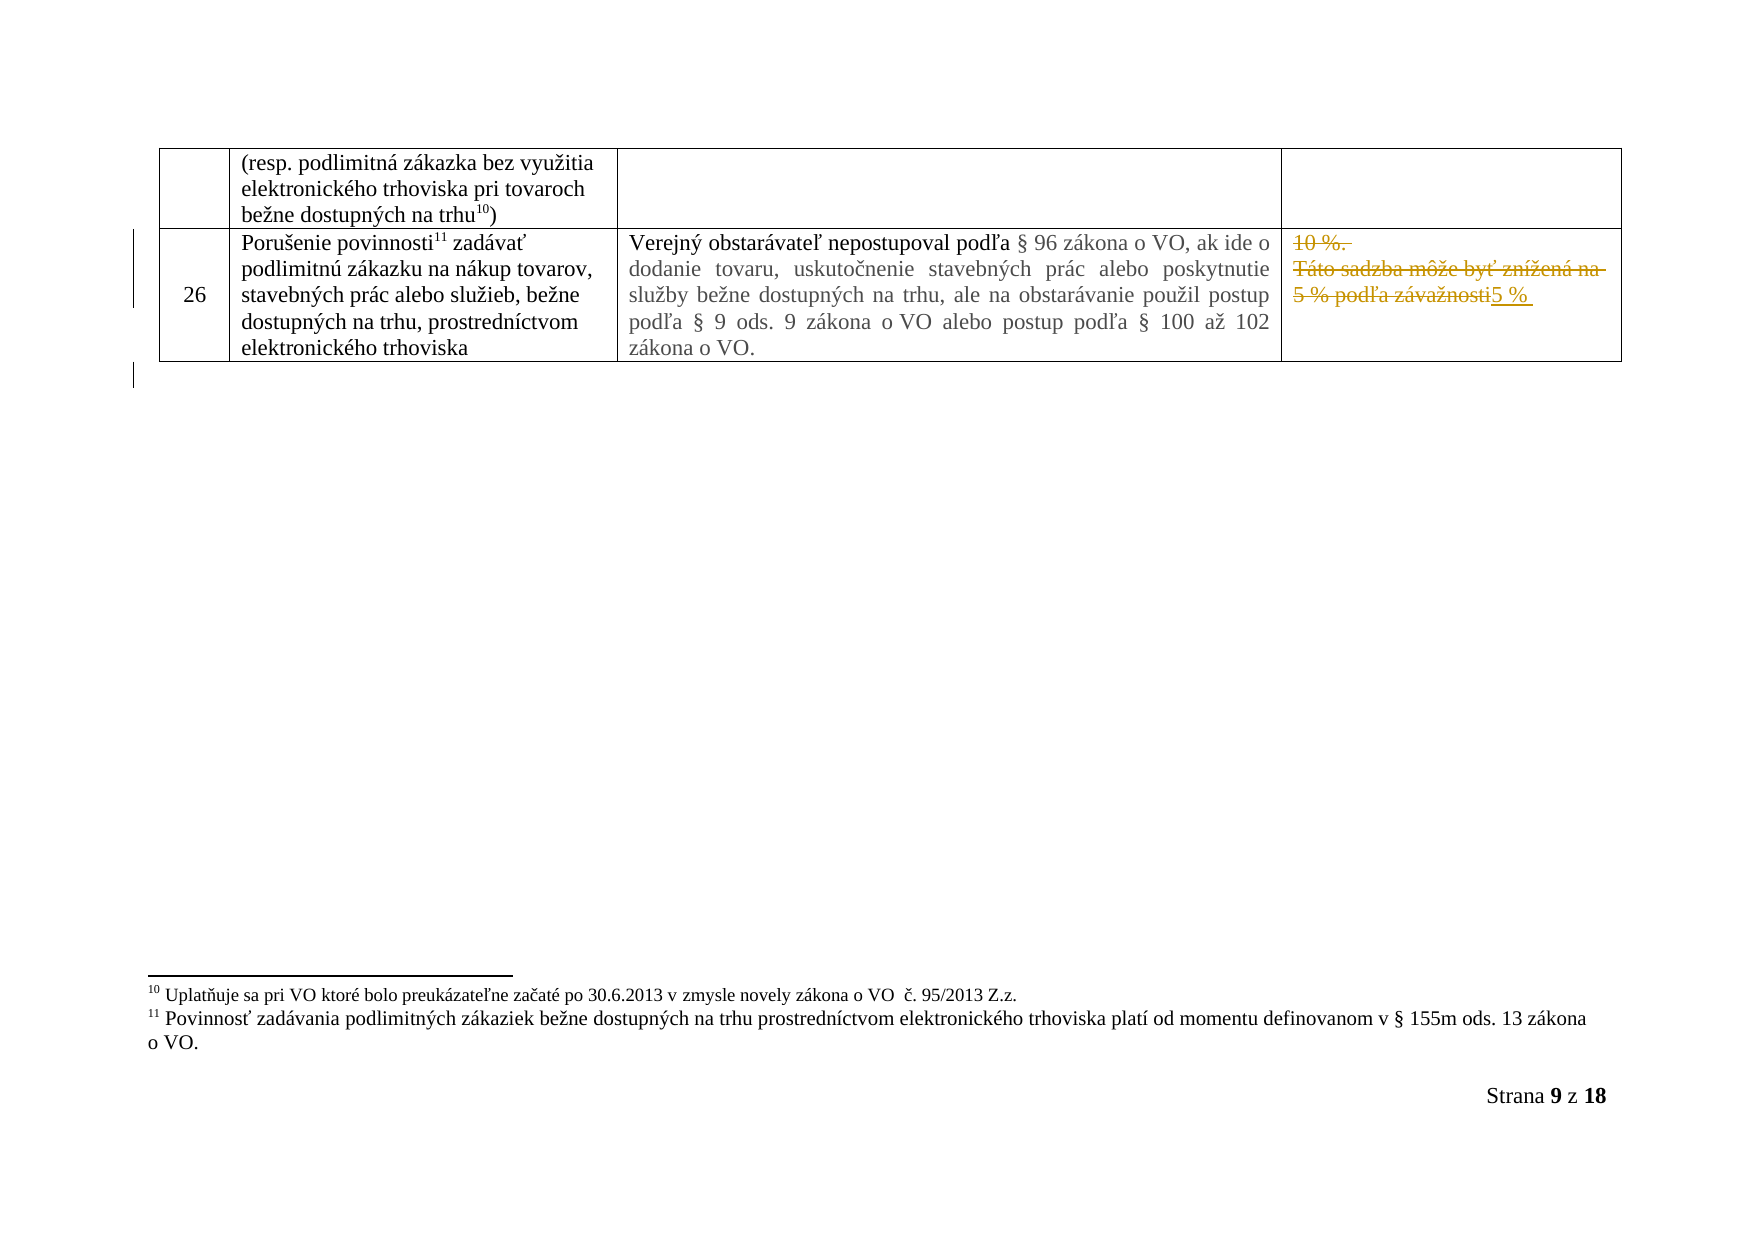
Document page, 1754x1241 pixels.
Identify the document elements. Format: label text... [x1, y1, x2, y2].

table_cell 26 [160, 229, 229, 361]
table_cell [230, 149, 617, 228]
table_cell Porušenie povinnosti zadávať podlimitnú zákazku na nákup tovarov, stavebných prác alebo služieb, bežne dostupných na trhu, prostredníctvom elektronického trhoviska [230, 229, 617, 361]
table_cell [618, 149, 1281, 228]
table_cell 25 [160, 149, 229, 228]
table_cell Verejný obstarávateľ nepostupoval podľa § 96 zákona o VO, ak ide o dodanie tovaru, uskutočnenie stavebných prác alebo poskytnutie služby bežne dostupných na trhu, ale na obstarávanie použil postup podľa § 9 ods. 9 zákona o VO alebo postup podľa § 100 až 102 zákona o VO. [618, 229, 1281, 361]
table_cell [1282, 149, 1621, 228]
table_cell [1282, 229, 1621, 361]
